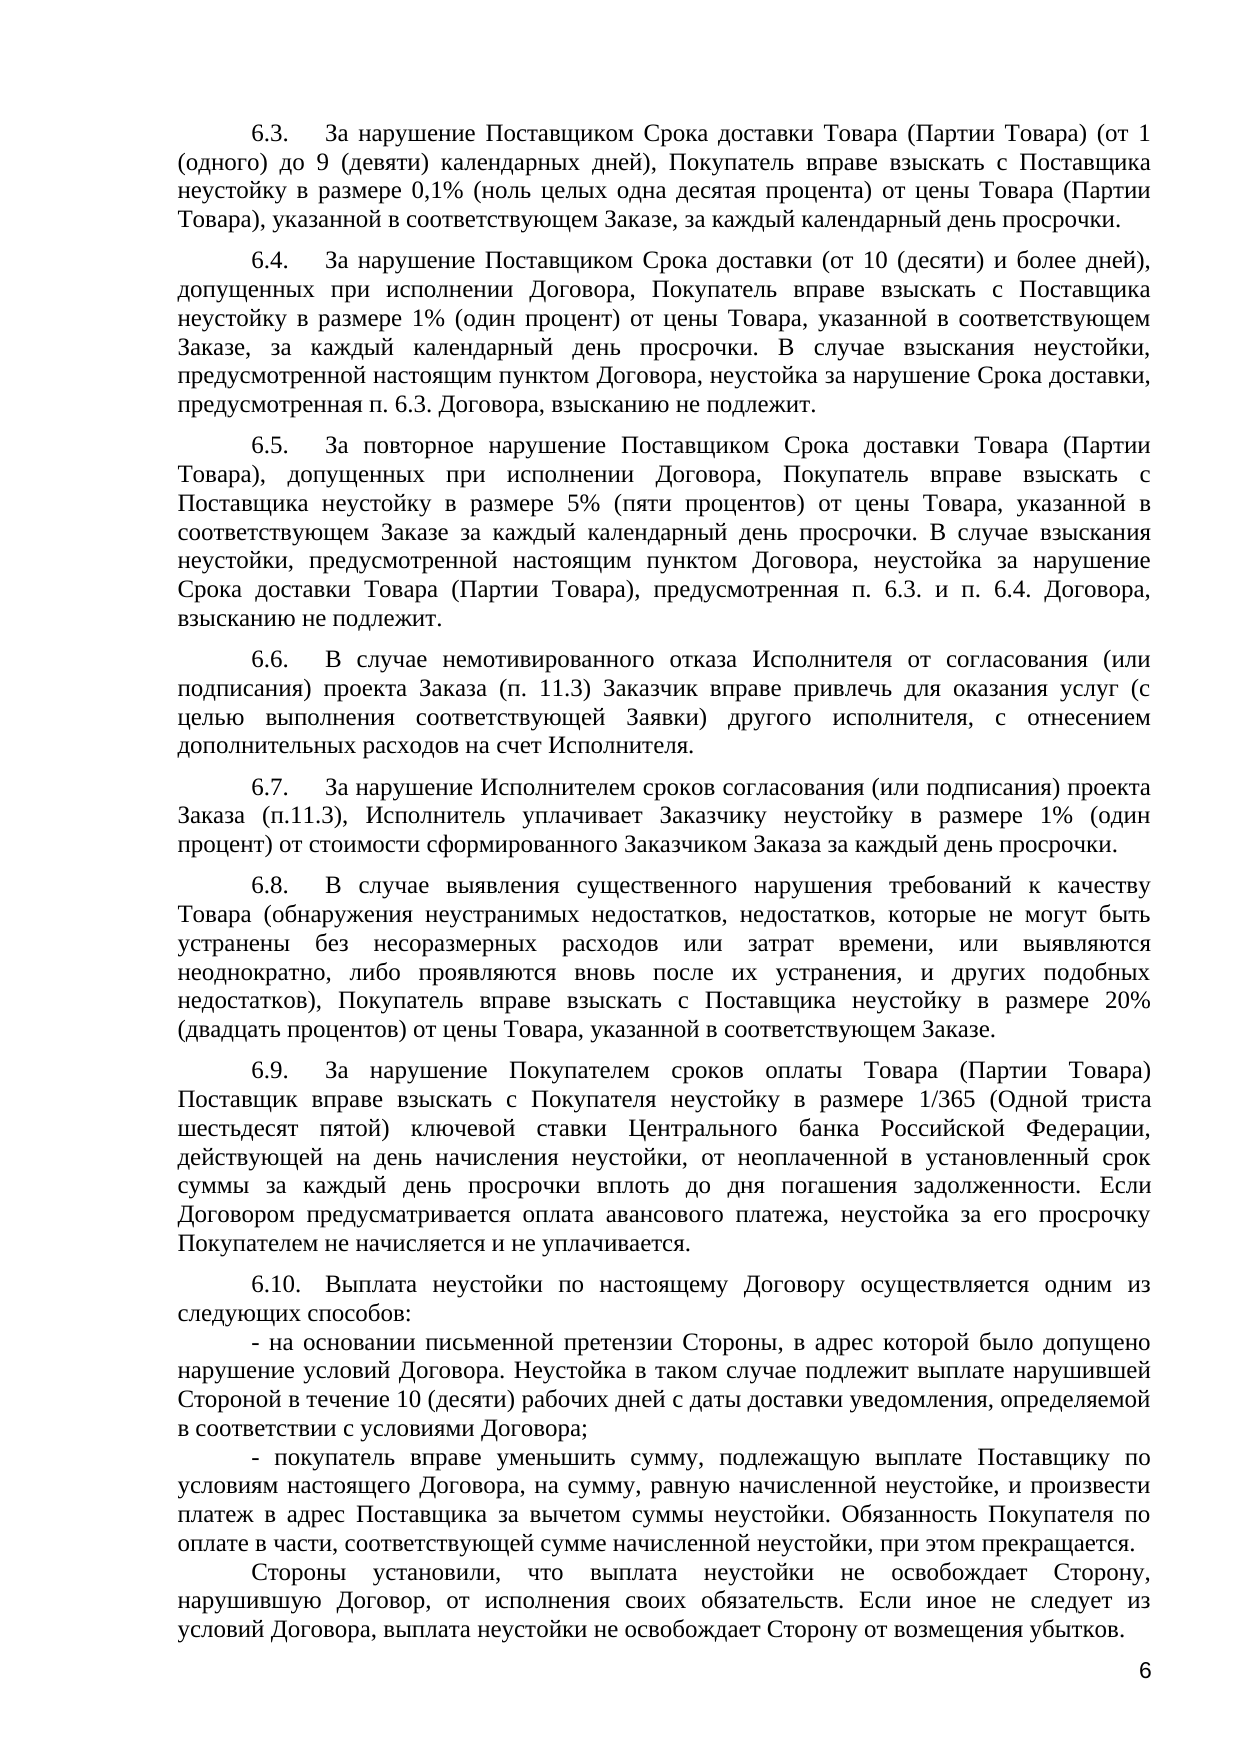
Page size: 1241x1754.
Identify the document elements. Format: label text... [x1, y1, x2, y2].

list За нарушение Поставщиком Срока доставки (от 10 (десяти) и более дней), допущенных при исполнении Договора, Покупатель вправе взыскать с Поставщика неустойку в размере 1% (один процент) от цены Товара, указанной в соответствующем Заказе, за каждый календарный день просрочки. В случае взыскания неустойки, предусмотренной настоящим пунктом Договора, неустойка за нарушение Срока доставки, предусмотренная п. 6.3. Договора, взысканию не подлежит. [177, 246, 1152, 418]
list За повторное нарушение Поставщиком Срока доставки Товара (Партии Товара), допущенных при исполнении Договора, Покупатель вправе взыскать с Поставщика неустойку в размере 5% (пяти процентов) от цены Товара, указанной в соответствующем Заказе за каждый календарный день просрочки. В случае взыскания неустойки, предусмотренной настоящим пунктом Договора, неустойка за нарушение Срока доставки Товара (Партии Товара), предусмотренная п. 6.3. и п. 6.4. Договора, взысканию не подлежит. [177, 431, 1152, 632]
list За нарушение Исполнителем сроков согласования (или подписания) проекта Заказа (п.11.3), Исполнитель уплачивает Заказчику неустойку в размере 1% (один процент) от стоимости сформированного Заказчиком Заказа за каждый день просрочки. [177, 772, 1152, 858]
text - покупатель вправе уменьшить сумму, подлежащую выплате Поставщику по условиям настоящего Договора, на сумму, равную начисленной неустойке, и произвести платеж в адрес Поставщика за вычетом суммы неустойки. Обязанность Покупателя по оплате в части, соответствующей сумме начисленной неустойки, при этом прекращается. [177, 1442, 1152, 1557]
text Стороны установили, что выплата неустойки не освобождает Сторону, нарушившую Договор, от исполнения своих обязательств. Если иное не следует из условий Договора, выплата неустойки не освобождает Сторону от возмещения убытков. [177, 1557, 1152, 1643]
list За нарушение Покупателем сроков оплаты Товара (Партии Товара) Поставщик вправе взыскать с Покупателя неустойку в размере 1/365 (Одной триста шестьдесят пятой) ключевой ставки Центрального банка Российской Федерации, действующей на день начисления неустойки, от неоплаченной в установленный срок суммы за каждый день просрочки вплоть до дня погашения задолженности. Если Договором предусматривается оплата авансового платежа, неустойка за его просрочку Покупателем не начисляется и не уплачивается. [177, 1056, 1152, 1257]
list В случае немотивированного отказа Исполнителя от согласования (или подписания) проекта Заказа (п. 11.3) Заказчик вправе привлечь для оказания услуг (с целью выполнения соответствующей Заявки) другого исполнителя, с отнесением дополнительных расходов на счет Исполнителя. [177, 644, 1152, 759]
list Выплата неустойки по настоящему Договору осуществляется одним из следующих способов: [177, 1269, 1152, 1327]
list За нарушение Поставщиком Срока доставки Товара (Партии Товара) (от 1 (одного) до 9 (девяти) календарных дней), Покупатель вправе взыскать с Поставщика неустойку в размере 0,1% (ноль целых одна десятая процента) от цены Товара (Партии Товара), указанной в соответствующем Заказе, за каждый календарный день просрочки. [177, 118, 1152, 233]
text - на основании письменной претензии Стороны, в адрес которой было допущено нарушение условий Договора. Неустойка в таком случае подлежит выплате нарушившей Стороной в течение 10 (десяти) рабочих дней с даты доставки уведомления, определяемой в соответствии с условиями Договора; [177, 1327, 1152, 1442]
list В случае выявления существенного нарушения требований к качеству Товара (обнаружения неустранимых недостатков, недостатков, которые не могут быть устранены без несоразмерных расходов или затрат времени, или выявляются неоднократно, либо проявляются вновь после их устранения, и других подобных недостатков), Покупатель вправе взыскать с Поставщика неустойку в размере 20% (двадцать процентов) от цены Товара, указанной в соответствующем Заказе. [177, 871, 1152, 1043]
